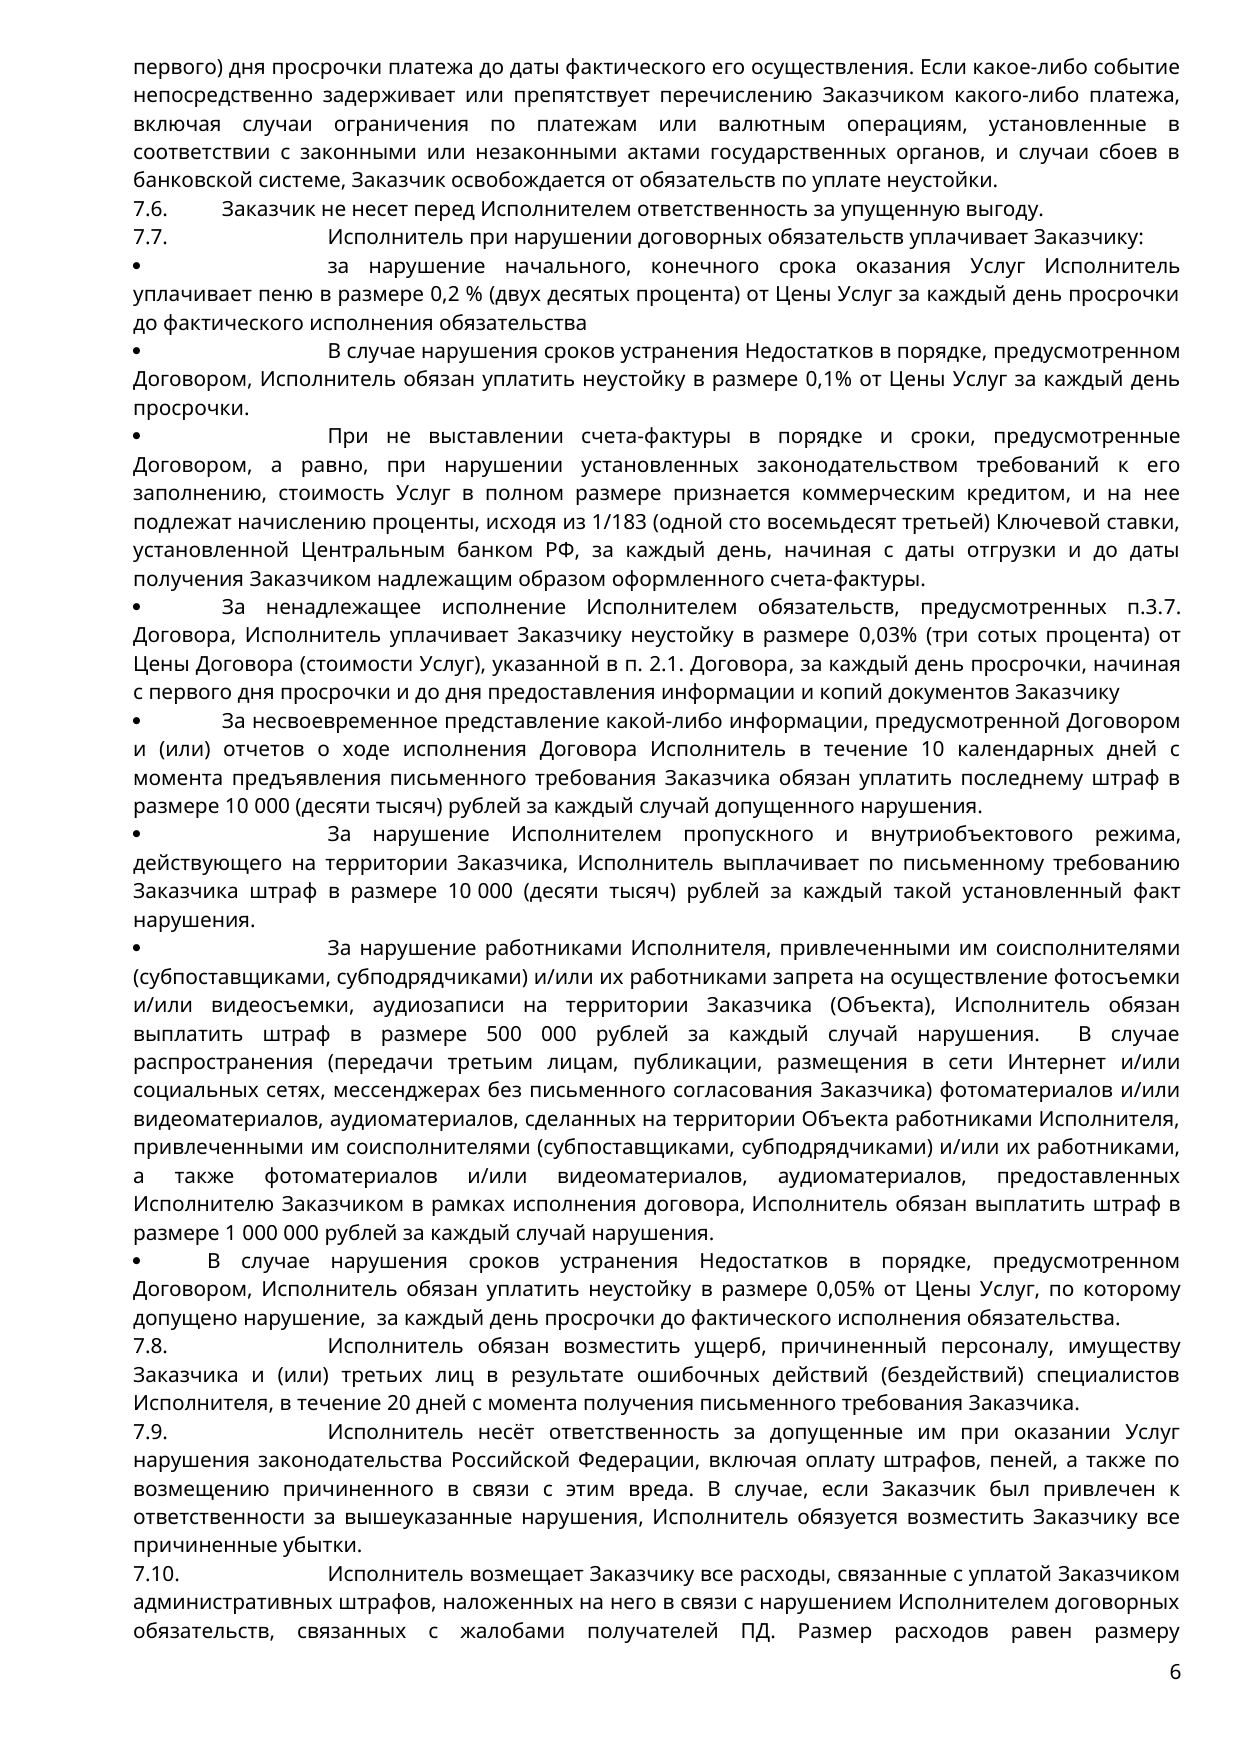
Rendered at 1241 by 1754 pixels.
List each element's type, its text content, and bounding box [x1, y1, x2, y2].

list В случае нарушения сроков устранения Недостатков в порядке, предусмотренном Договором, Исполнитель обязан уплатить неустойку в размере 0,05% от Цены Услуг, по которому допущено нарушение, за каждый день просрочки до фактического исполнения обязательства. [133, 1246, 1181, 1331]
list В случае нарушения сроков устранения Недостатков в порядке, предусмотренном Договором, Исполнитель обязан уплатить неустойку в размере 0,1% от Цены Услуг за каждый день просрочки. [133, 336, 1181, 421]
list При не выставлении счета-фактуры в порядке и сроки, предусмотренные Договором, а равно, при нарушении установленных законодательством требований к его заполнению, стоимость Услуг в полном размере признается коммерческим кредитом, и на нее подлежат начислению проценты, исходя из 1/183 (одной сто восемьдесят третьей) Ключевой ставки, установленной Центральным банком РФ, за каждый день, начиная с даты отгрузки и до даты получения Заказчиком надлежащим образом оформленного счета-фактуры. [133, 421, 1181, 592]
list Заказчик не несет перед Исполнителем ответственность за упущенную выгоду. [133, 194, 1181, 222]
list Исполнитель обязан возместить ущерб, причиненный персоналу, имуществу Заказчика и (или) третьих лиц в результате ошибочных действий (бездействий) специалистов Исполнителя, в течение 20 дней с момента получения письменного требования Заказчика. [133, 1331, 1181, 1417]
list За ненадлежащее исполнение Исполнителем обязательств, предусмотренных п.3.7. Договора, Исполнитель уплачивает Заказчику неустойку в размере 0,03% (три сотых процента) от Цены Договора (стоимости Услуг), указанной в п. 2.1. Договора, за каждый день просрочки, начиная с первого дня просрочки и до дня предоставления информации и копий документов Заказчику [133, 592, 1181, 706]
list Исполнитель несёт ответственность за допущенные им при оказании Услуг нарушения законодательства Российской Федерации, включая оплату штрафов, пеней, а также по возмещению причиненного в связи с этим вреда. В случае, если Заказчик был привлечен к ответственности за вышеуказанные нарушения, Исполнитель обязуется возместить Заказчику все причиненные убытки. [133, 1417, 1181, 1559]
list За нарушение Исполнителем пропускного и внутриобъектового режима, действующего на территории Заказчика, Исполнитель выплачивает по письменному требованию Заказчика штраф в размере 10 000 (десяти тысяч) рублей за каждый такой установленный факт нарушения. [133, 819, 1181, 933]
list За нарушение работниками Исполнителя, привлеченными им соисполнителями (субпоставщиками, субподрядчиками) и/или их работниками запрета на осуществление фотосъемки и/или видеосъемки, аудиозаписи на территории Заказчика (Объекта), Исполнитель обязан выплатить штраф в размере 500 000 рублей за каждый случай нарушения. В случае распространения (передачи третьим лицам, публикации, размещения в сети Интернет и/или социальных сетях, мессенджерах без письменного согласования Заказчика) фотоматериалов и/или видеоматериалов, аудиоматериалов, сделанных на территории Объекта работниками Исполнителя, привлеченными им соисполнителями (субпоставщиками, субподрядчиками) и/или их работниками, а также фотоматериалов и/или видеоматериалов, аудиоматериалов, предоставленных Исполнителю Заказчиком в рамках исполнения договора, Исполнитель обязан выплатить штраф в размере 1 000 000 рублей за каждый случай нарушения. [133, 933, 1181, 1246]
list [133, 1559, 1181, 1644]
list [133, 52, 1181, 194]
list за нарушение начального, конечного срока оказания Услуг Исполнитель уплачивает пеню в размере 0,2 % (двух десятых процента) от Цены Услуг за каждый день просрочки до фактического исполнения обязательства [133, 251, 1181, 336]
list За несвоевременное представление какой-либо информации, предусмотренной Договором и (или) отчетов о ходе исполнения Договора Исполнитель в течение 10 календарных дней с момента предъявления письменного требования Заказчика обязан уплатить последнему штраф в размере 10 000 (десяти тысяч) рублей за каждый случай допущенного нарушения. [133, 706, 1181, 819]
list Исполнитель при нарушении договорных обязательств уплачивает Заказчику: [133, 222, 1181, 251]
